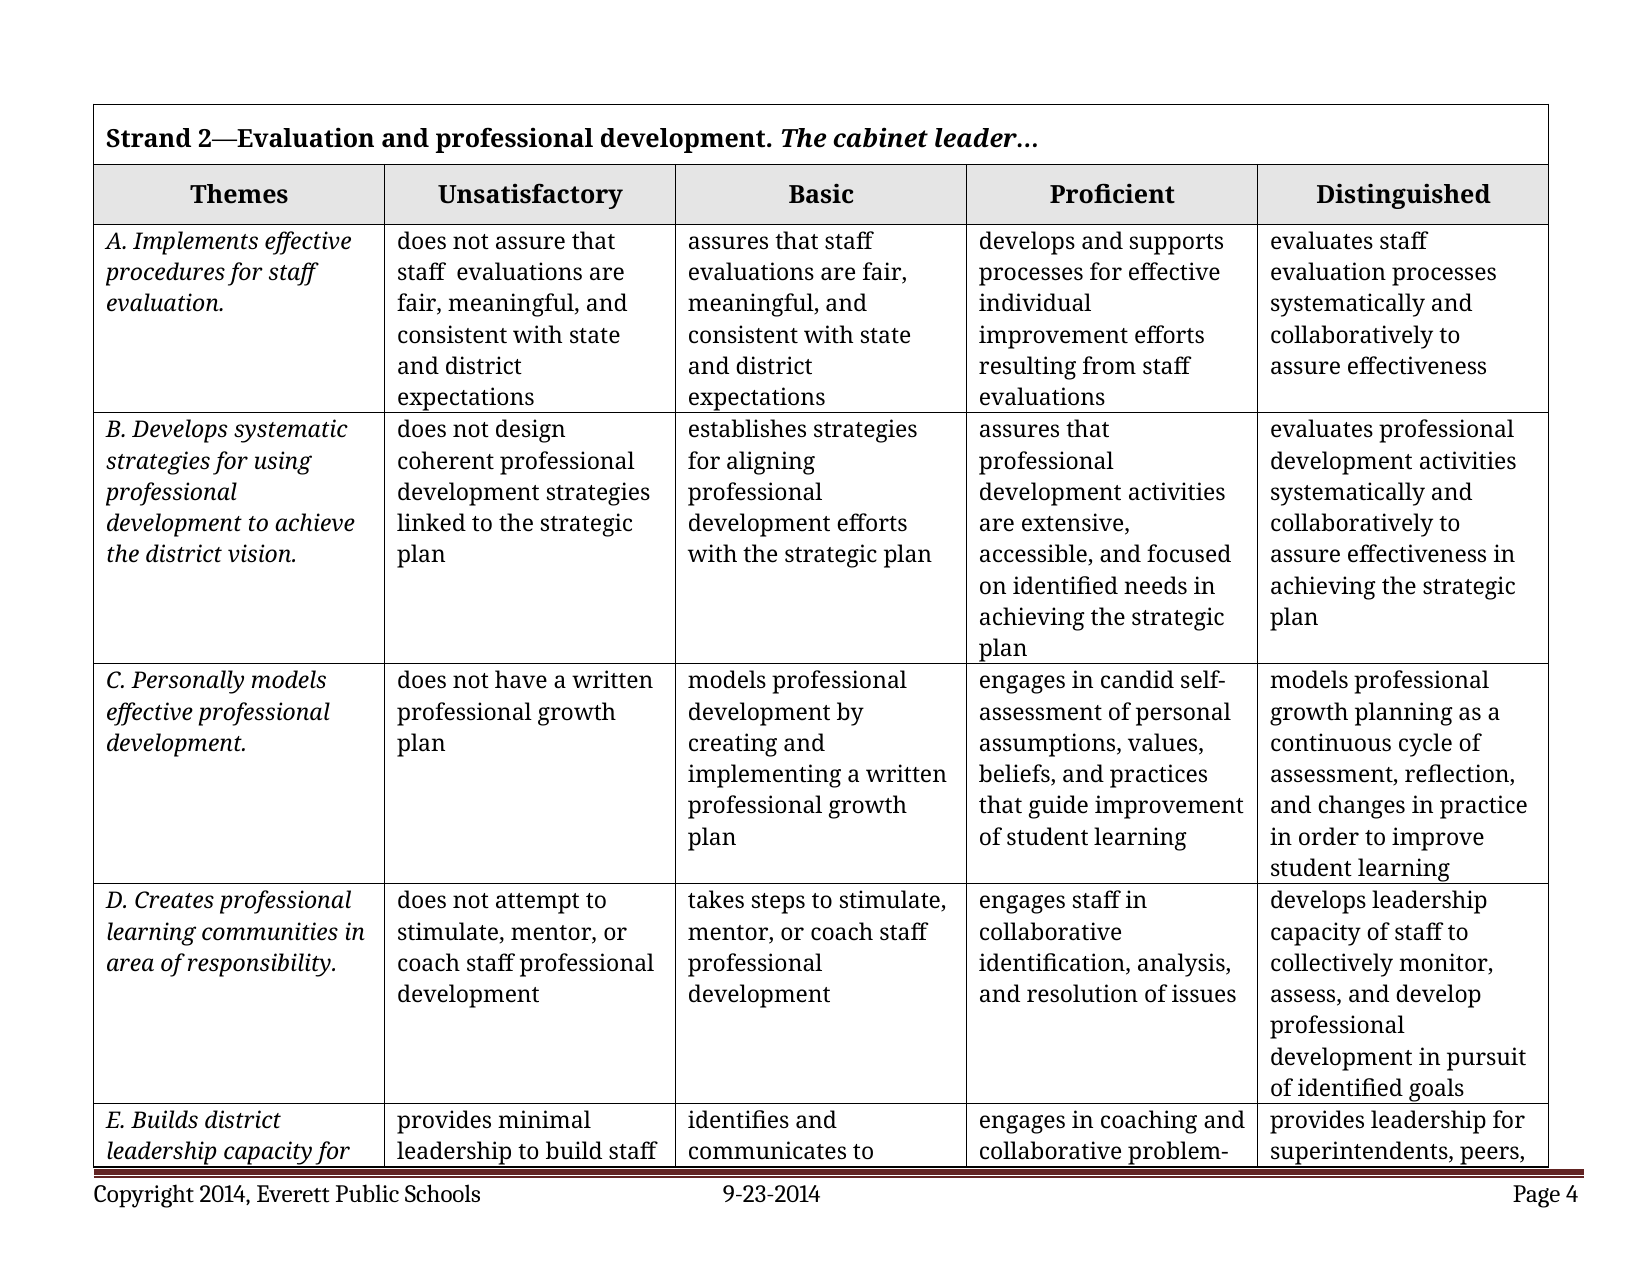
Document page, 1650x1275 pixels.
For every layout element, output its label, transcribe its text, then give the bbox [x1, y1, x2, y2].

table_cell evaluates professional development activities systematically and collaboratively to assure effectiveness in achieving the strategic plan [1258, 413, 1548, 663]
table_cell Distinguished [1258, 165, 1548, 224]
table_cell Proficient [967, 165, 1257, 224]
table_cell takes steps to stimulate, mentor, or coach staff professional development [676, 884, 966, 1103]
table_cell B. Develops systematic strategies for using professional development to achieve the district vision. [94, 413, 384, 663]
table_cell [676, 1104, 966, 1166]
table_cell does not attempt to stimulate, mentor, or coach staff professional development [385, 884, 675, 1103]
table_cell Unsatisfactory [385, 165, 675, 224]
table_cell Themes [94, 165, 384, 224]
table_cell develops leadership capacity of staff to collectively monitor, assess, and develop professional development in pursuit of identified goals [1258, 884, 1548, 1103]
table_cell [94, 1104, 384, 1166]
table_cell does not have a written professional growth plan [385, 664, 675, 883]
table_cell Strand 2—Evaluation and professional development. The cabinet leader… [94, 105, 1548, 164]
table_cell D. Creates professional learning communities in area of responsibility. [94, 884, 384, 1103]
table_cell models professional development by creating and implementing a written professional growth plan [676, 664, 966, 883]
table_cell engages staff in collaborative identification, analysis, and resolution of issues [967, 884, 1257, 1103]
table_cell develops and supports processes for effective individual improvement efforts resulting from staff evaluations [967, 225, 1257, 412]
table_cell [1258, 1104, 1548, 1166]
table_cell assures that staff evaluations are fair, meaningful, and consistent with state and district expectations [676, 225, 966, 412]
table_cell does not assure that staff evaluations are fair, meaningful, and consistent with state and district expectations [385, 225, 675, 412]
table_cell does not design coherent professional development strategies linked to the strategic plan [385, 413, 675, 663]
table_cell C. Personally models effective professional development. [94, 664, 384, 883]
table_cell establishes strategies for aligning professional development efforts with the strategic plan [676, 413, 966, 663]
table_cell models professional growth planning as a continuous cycle of assessment, reflection, and changes in practice in order to improve student learning [1258, 664, 1548, 883]
table_cell A. Implements effective procedures for staff evaluation. [94, 225, 384, 412]
table_cell engages in candid self-assessment of personal assumptions, values, beliefs, and practices that guide improvement of student learning [967, 664, 1257, 883]
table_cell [385, 1104, 675, 1166]
table_cell evaluates staff evaluation processes systematically and collaboratively to assure effectiveness [1258, 225, 1548, 412]
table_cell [967, 1104, 1257, 1166]
table_cell assures that professional development activities are extensive, accessible, and focused on identified needs in achieving the strategic plan [967, 413, 1257, 663]
table_cell Basic [676, 165, 966, 224]
